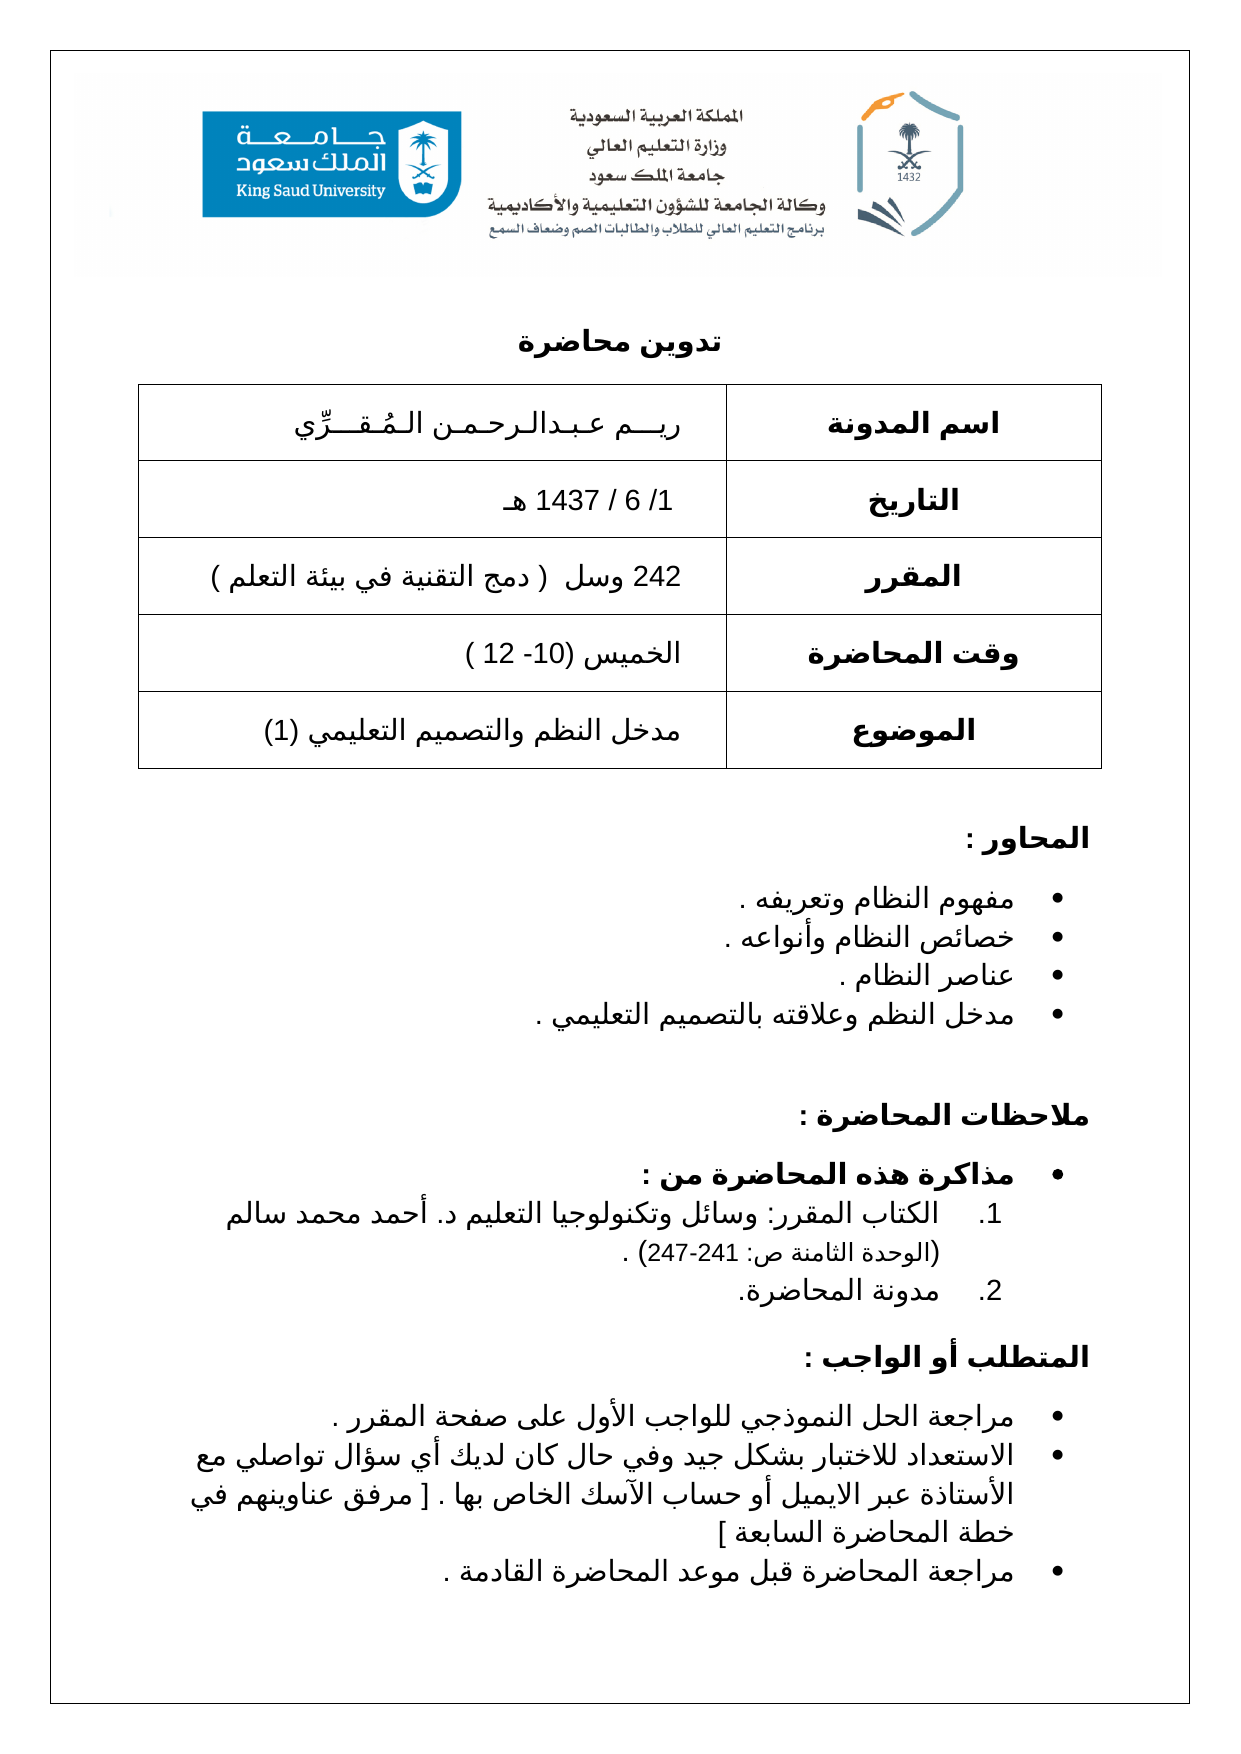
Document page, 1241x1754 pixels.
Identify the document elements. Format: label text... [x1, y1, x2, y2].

table_header ريـــم عـبـدالـرحـمـن الـمُـقـــرِّي [139, 385, 726, 460]
list مدونة المحاضرة. [150, 1273, 978, 1306]
list مدخل النظم وعلاقته بالتصميم التعليمي . [150, 997, 1053, 1031]
list مفهوم النظام وتعريفه . [150, 881, 1053, 915]
table_cell 242 وسل ( دمج التقنية في بيئة التعلم ) [139, 538, 726, 614]
text المتطلب أو الواجب : [150, 1340, 1090, 1373]
table_cell الموضوع [727, 692, 1101, 767]
list عناصر النظام . [150, 958, 1053, 992]
list مراجعة الحل النموذجي للواجب الأول على صفحة المقرر . [150, 1399, 1053, 1433]
text ملاحظات المحاضرة : [150, 1098, 1090, 1131]
list خصائص النظام وأنواعه . [150, 920, 1053, 953]
list مذاكرة هذه المحاضرة من : [150, 1157, 1053, 1191]
table_cell 1/ 6 / 1437 هـ [139, 461, 726, 537]
table_cell المقرر [727, 538, 1101, 614]
table_cell وقت المحاضرة [727, 615, 1101, 691]
text تدوين محاضرة [150, 324, 1090, 358]
list الاستعداد للاختبار بشكل جيد وفي حال كان لديك أي سؤال تواصلي مع الأستاذة عبر الايميل أو حساب الآسك الخاص بها . [ مرفق عناوينهم في خطة المحاضرة السابعة ] [150, 1438, 1053, 1549]
table_header اسم المدونة [727, 385, 1101, 460]
picture [73, 73, 1163, 277]
list مراجعة المحاضرة قبل موعد المحاضرة القادمة . [150, 1554, 1053, 1588]
text المحاور : [150, 822, 1090, 855]
list الكتاب المقرر: وسائل وتكنولوجيا التعليم د. أحمد محمد سالم (الوحدة الثامنة ص: 241-247) . [150, 1196, 978, 1268]
table_cell مدخل النظم والتصميم التعليمي (1) [139, 692, 726, 767]
table_cell الخميس (10- 12 ) [139, 615, 726, 691]
table_cell التاريخ [727, 461, 1101, 537]
